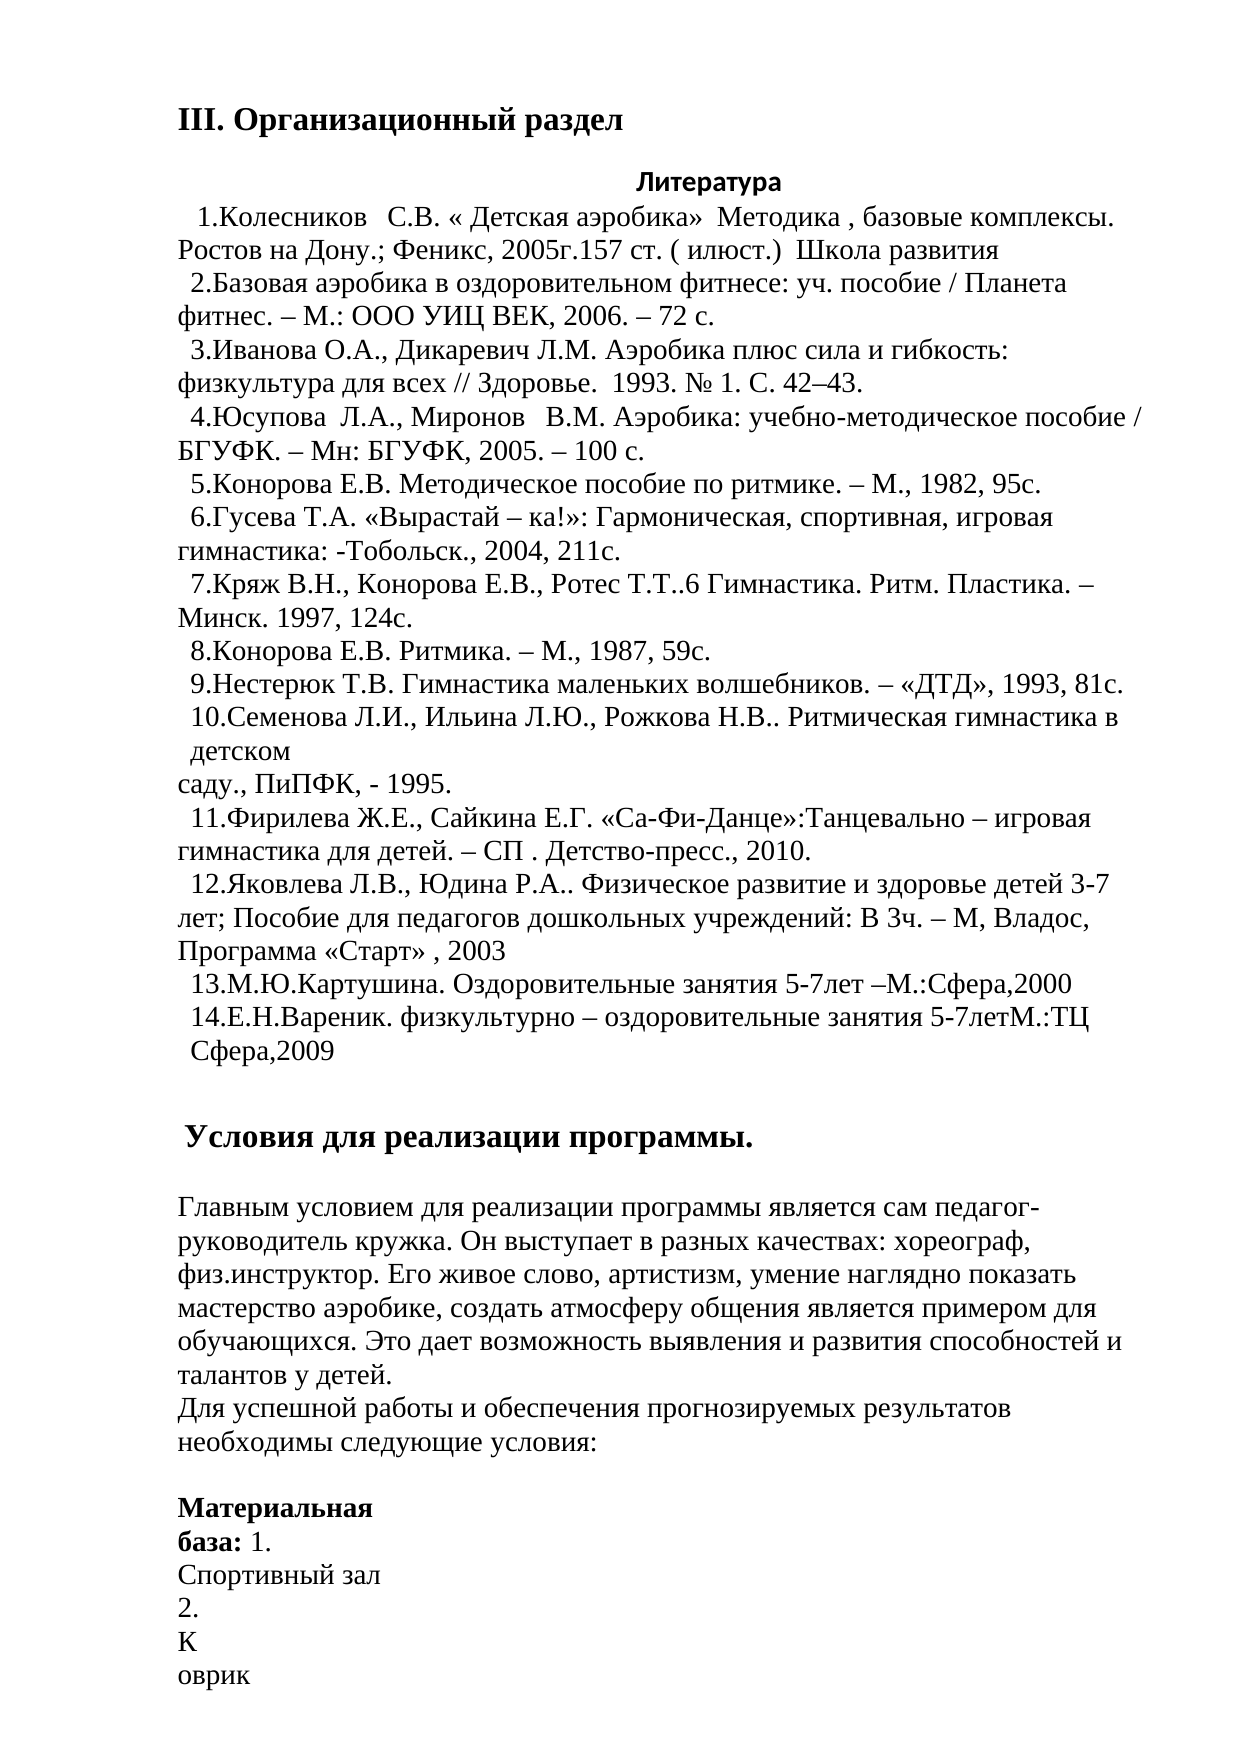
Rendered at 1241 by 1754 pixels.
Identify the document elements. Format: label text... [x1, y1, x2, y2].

text саду., ПиПФК, - 1995. [177, 766, 1184, 800]
text 5.Конорова Е.В. Методическое пособие по ритмике. – М., 1982, 95с. [190, 466, 1184, 500]
text III. Организационный раздел [177, 100, 1184, 138]
text Для успешной работы и обеспечения прогнозируемых результатов необходимы следующие условия: [177, 1391, 1122, 1458]
text 2. Коврики 3. Степы [177, 1591, 262, 1691]
text 6.Гусева Т.А. «Вырастай – ка!»: Гармоническая, спортивная, игровая гимнастика: -Тобольск., 2004, 211с. [177, 500, 1158, 566]
text 12.Яковлева Л.В., Юдина Р.А.. Физическое развитие и здоровье детей 3-7 лет; Пособие для педагогов дошкольных учреждений: В 3ч. – М, Владос, Программа «Старт» , 2003 [177, 867, 1125, 967]
text 9.Нестерюк Т.В. Гимнастика маленьких волшебников. – «ДТД», 1993, 81с. 10.Семенова Л.И., Ильина Л.Ю., Рожкова Н.В.. Ритмическая гимнастика в детском [190, 667, 1156, 766]
text 4.Юсупова Л.А., Миронов В.М. Аэробика: учебно-методическое пособие / БГУФК. – Мн: БГУФК, 2005. – 100 с. [177, 399, 1174, 466]
text 1.Колесников С.В. « Детская аэробика» Методика , базовые комплексы. Ростов на Дону.; Феникс, 2005г.157 ст. ( илюст.) Школа развития [177, 199, 1184, 266]
text 8.Конорова Е.В. Ритмика. – М., 1987, 59с. [190, 633, 1184, 667]
text Материальная база: 1. Спортивный зал [177, 1491, 394, 1591]
text Главным условием для реализации программы является сам педагог-руководитель кружка. Он выступает в разных качествах: хореограф, физ.инструктор. Его живое слово, артистизм, умение наглядно показать мастерство аэробике, создать атмосферу общения является примером для обучающихся. Это дает возможность выявления и развития способностей и талантов у детей. [177, 1189, 1157, 1391]
text 3.Иванова О.А., Дикаревич Л.М. Аэробика плюс сила и гибкость: физкультура для всех // Здоровье. 1993. № 1. С. 42–43. [177, 332, 1154, 399]
text Условия для реализации программы. [184, 1116, 1184, 1154]
text Литература [636, 163, 1184, 199]
text 11.Фирилева Ж.Е., Сайкина Е.Г. «Са-Фи-Данце»:Танцевально – игровая гимнастика для детей. – СП . Детство-пресс., 2010. [177, 800, 1167, 867]
text 13.М.Ю.Картушина. Оздоровительные занятия 5-7лет –М.:Сфера,2000 14.Е.Н.Вареник. физкультурно – оздоровительные занятия 5-7летМ.:ТЦ Сфера,2009 [190, 967, 1177, 1066]
text 2.Базовая аэробика в оздоровительном фитнесе: уч. пособие / Планета фитнес. – М.: ООО УИЦ ВЕК, 2006. – 72 с. [177, 266, 1152, 332]
text 7.Кряж В.Н., Конорова Е.В., Ротес Т.Т..6 Гимнастика. Ритм. Пластика. – Минск. 1997, 124с. [177, 566, 1174, 633]
